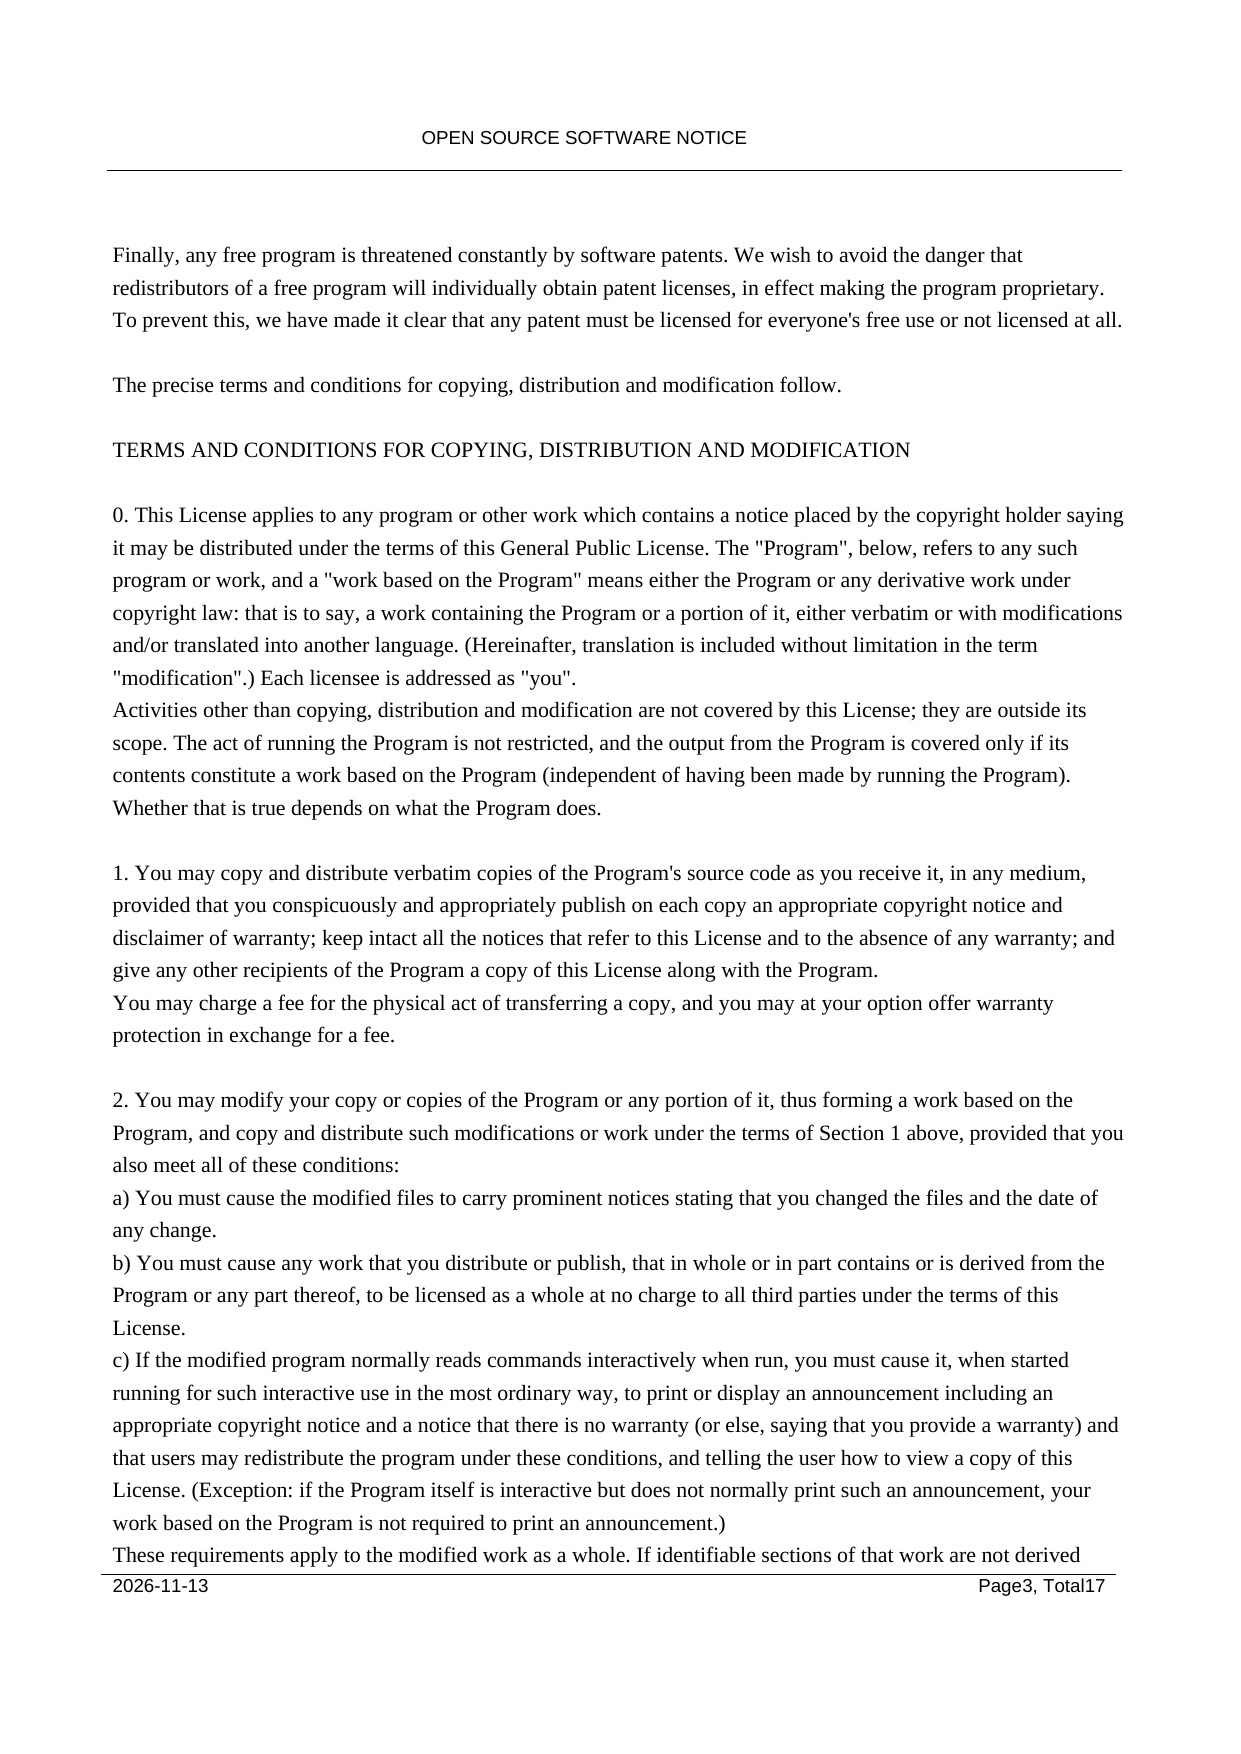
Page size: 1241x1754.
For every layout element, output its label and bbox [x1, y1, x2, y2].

text [112, 206, 1128, 1571]
